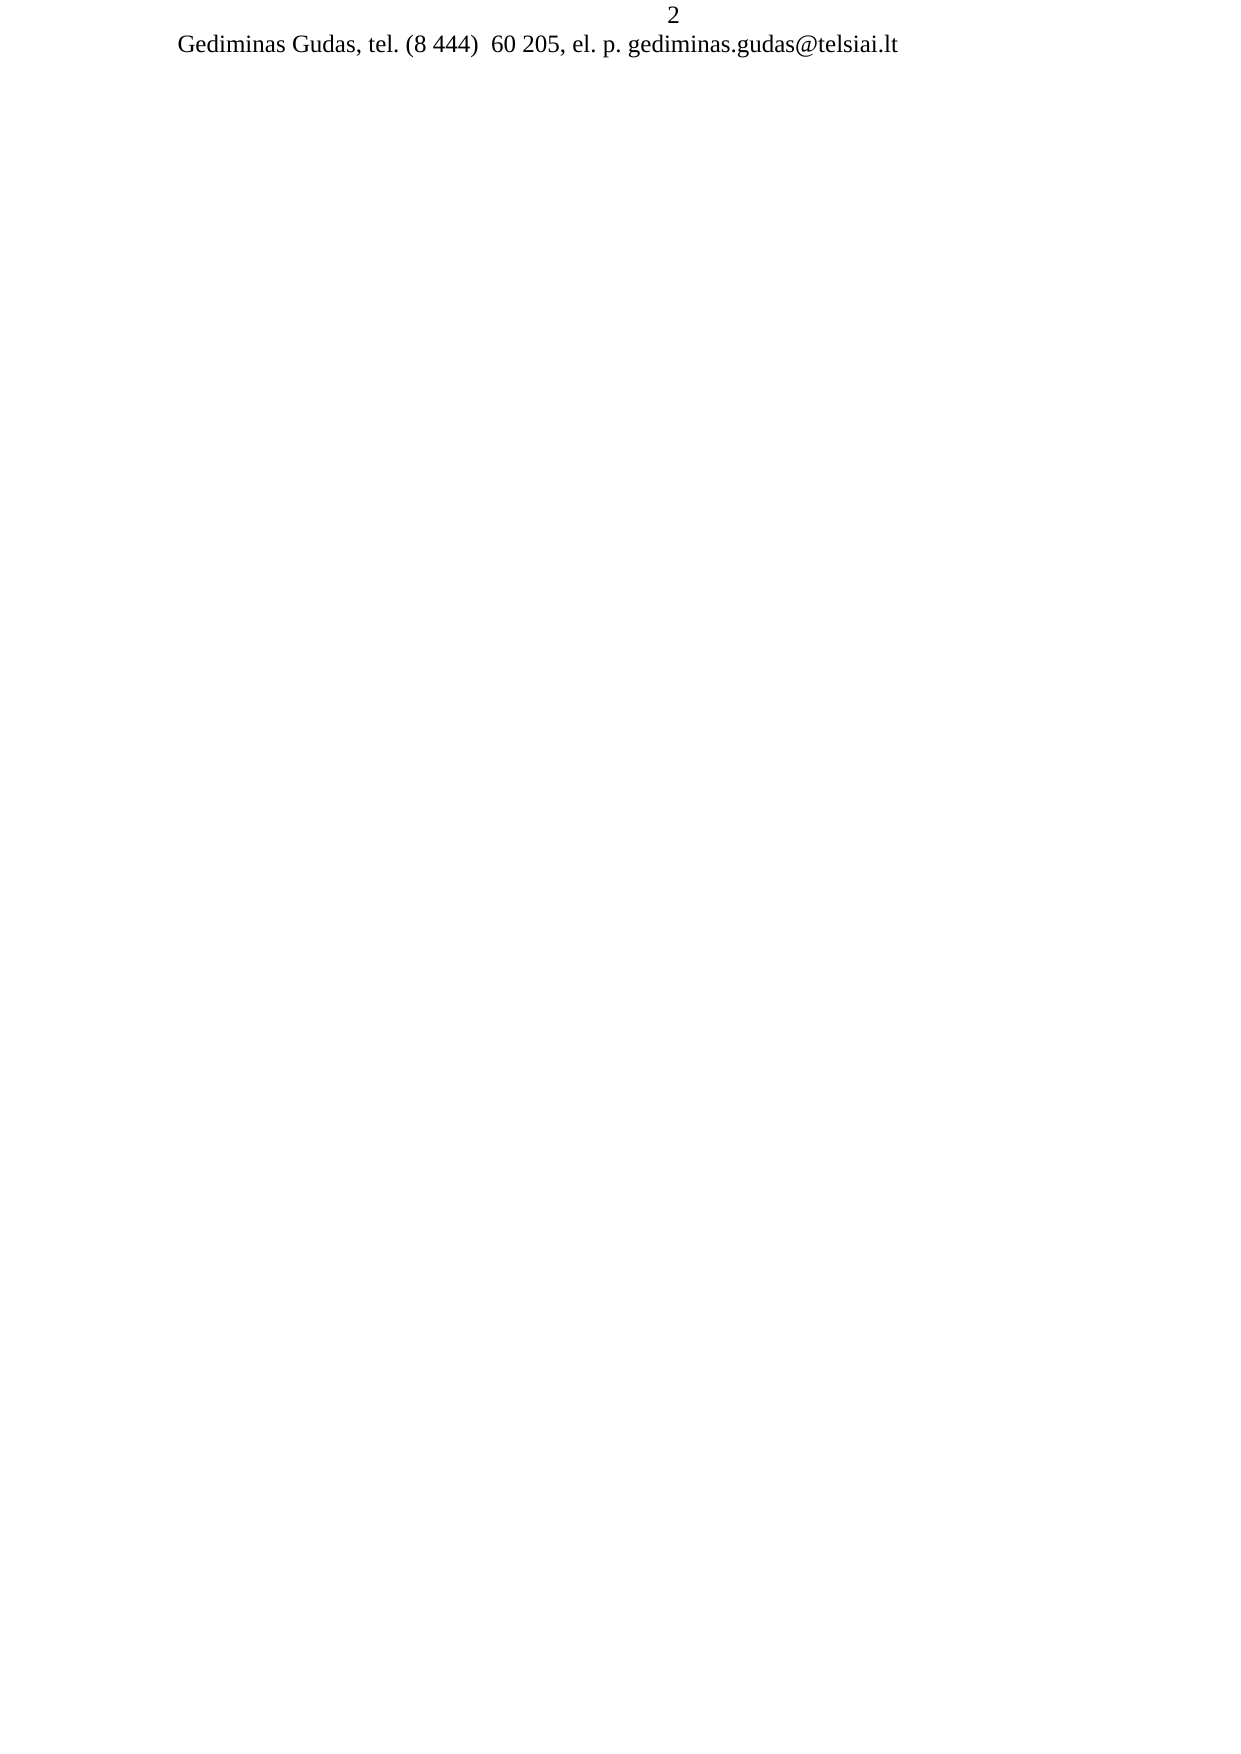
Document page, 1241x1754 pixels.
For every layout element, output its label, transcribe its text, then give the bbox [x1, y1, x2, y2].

text Gediminas Gudas, tel. (8 444) 60 205, el. p. gediminas.gudas@telsiai.lt [177, 29, 1169, 58]
